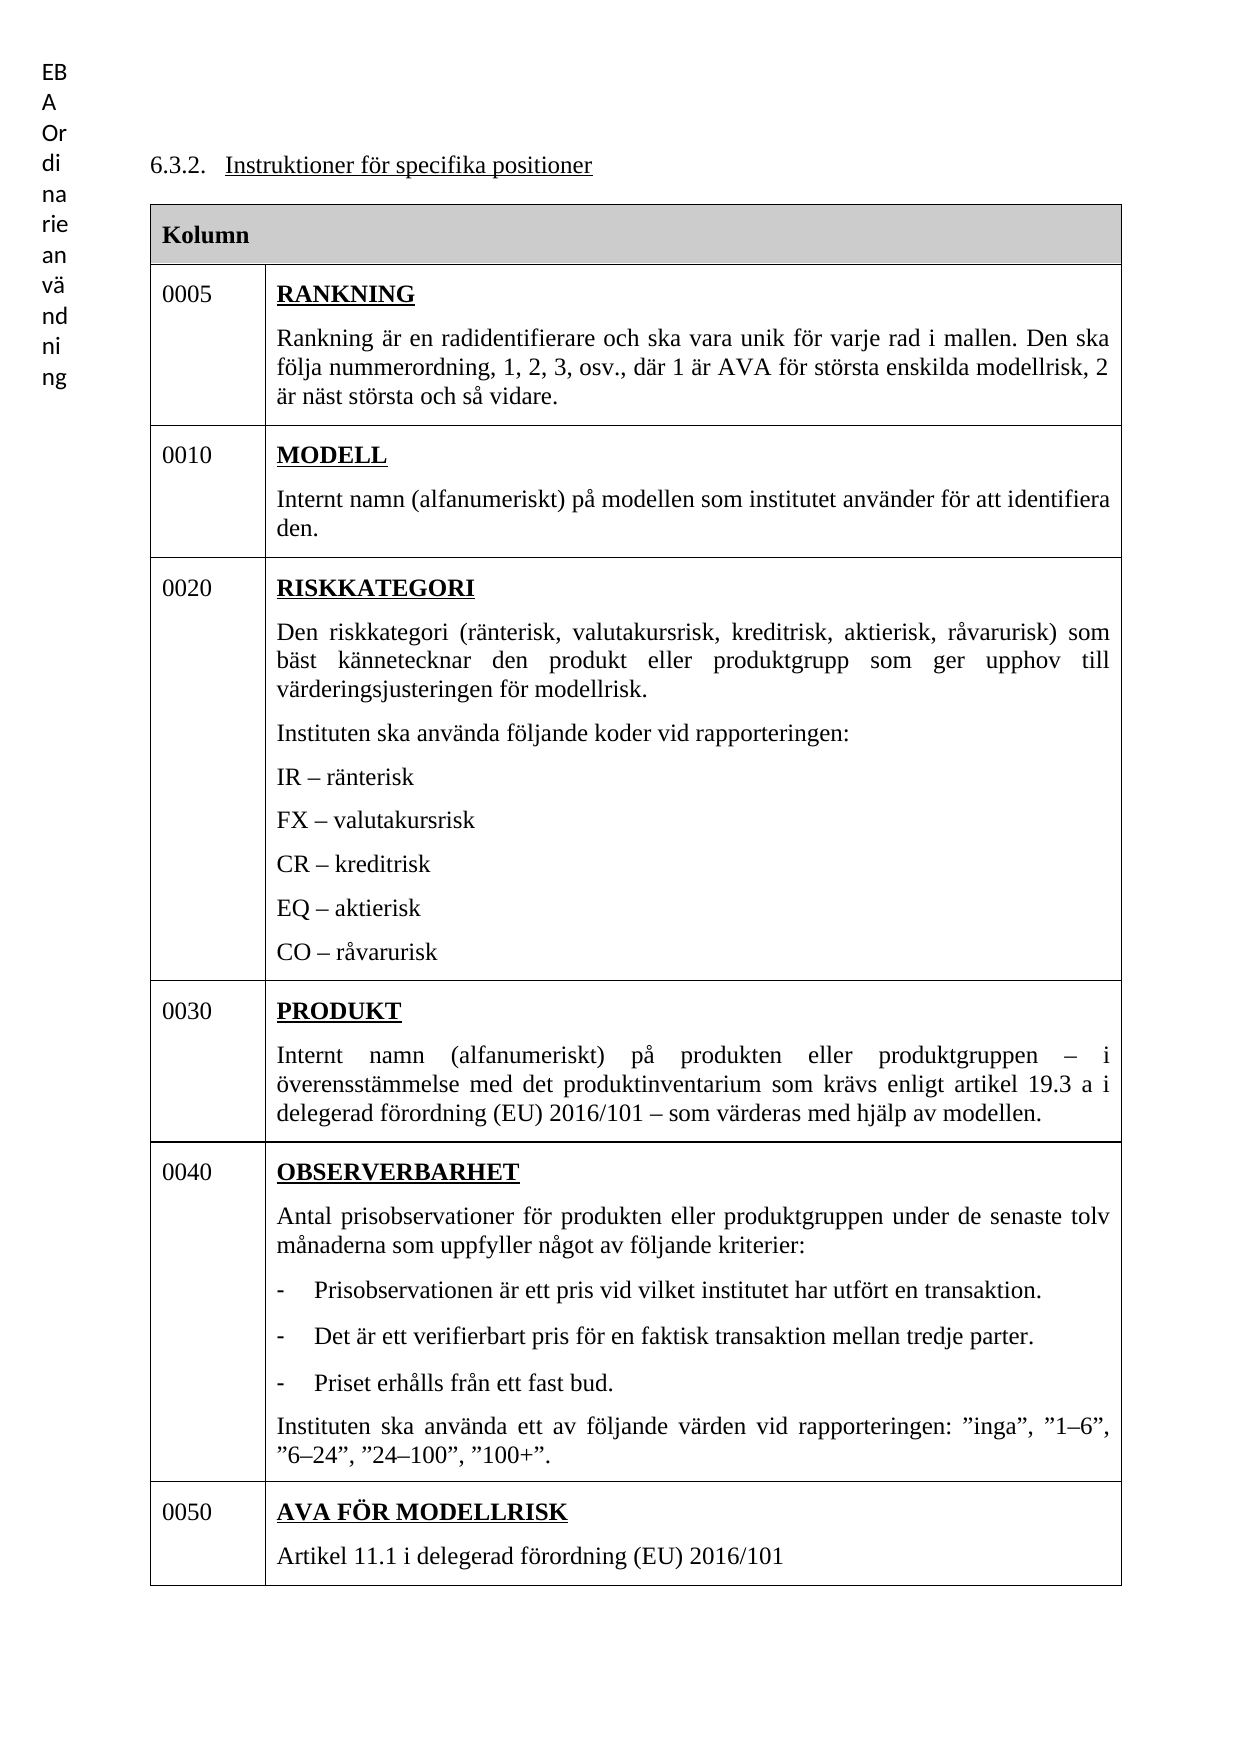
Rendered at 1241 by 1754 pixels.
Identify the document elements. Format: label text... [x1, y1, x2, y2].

table_cell 0010 [151, 426, 265, 557]
table_cell 0050 [151, 1482, 265, 1584]
table_cell RISKKATEGORI Den riskkategori (ränterisk, valutakursrisk, kreditrisk, aktierisk, råvarurisk) som bäst kännetecknar den produkt eller produktgrupp som ger upphov till värderingsjusteringen för modellrisk. Instituten ska använda följande koder vid rapporteringen: IR – ränterisk FX – valutakursrisk CR – kreditrisk EQ – aktierisk CO – råvarurisk [266, 558, 1121, 980]
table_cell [266, 1482, 1121, 1584]
table_cell 0020 [151, 558, 265, 980]
table_cell RANKNING Rankning är en radidentifierare och ska vara unik för varje rad i mallen. Den ska följa nummerordning, 1, 2, 3, osv., där 1 är AVA för största enskilda modellrisk, 2 är näst största och så vidare. [266, 265, 1121, 424]
table_cell MODELL Internt namn (alfanumeriskt) på modellen som institutet använder för att identifiera den. [266, 426, 1121, 557]
table_header Kolumn [151, 205, 1121, 263]
table_cell PRODUKT Internt namn (alfanumeriskt) på produkten eller produktgruppen – i överensstämmelse med det produktinventarium som krävs enligt artikel 19.3 a i delegerad förordning (EU) 2016/101 – som värderas med hjälp av modellen. [266, 981, 1121, 1141]
table_cell 0005 [151, 265, 265, 424]
table_cell OBSERVERBARHET Antal prisobservationer för produkten eller produktgruppen under de senaste tolv månaderna som uppfyller något av följande kriterier: Prisobservationen är ett pris vid vilket institutet har utfört en transaktion. Det är ett verifierbart pris för en faktisk transaktion mellan tredje parter. Priset erhålls från ett fast bud. Instituten ska använda ett av följande värden vid rapporteringen: ”inga”, ”1–6”, ”6–24”, ”24–100”, ”100+”. [266, 1143, 1121, 1481]
list 6.3.2. Instruktioner för specifika positioner [150, 150, 1090, 179]
table_cell 0040 [151, 1143, 265, 1481]
table_cell 0030 [151, 981, 265, 1141]
